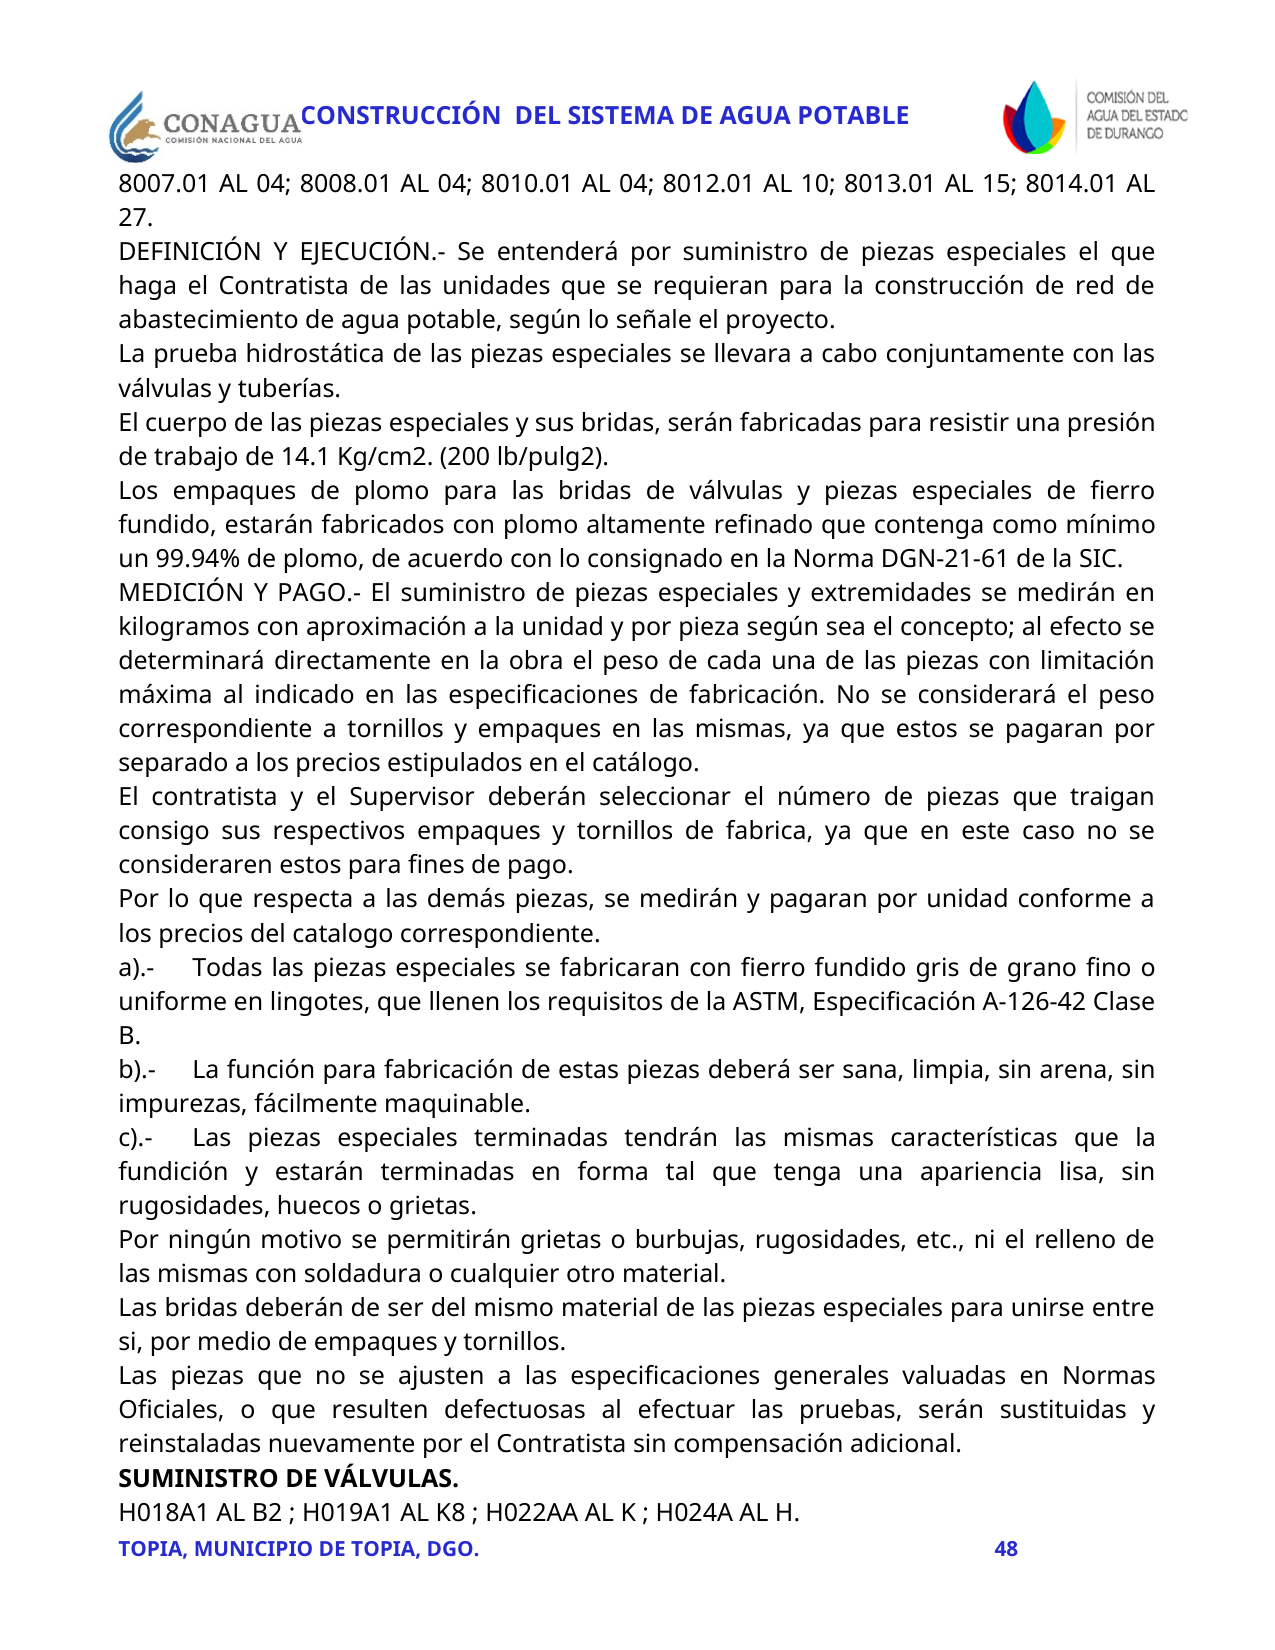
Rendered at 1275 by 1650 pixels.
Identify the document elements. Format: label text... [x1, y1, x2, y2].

text c).- Las piezas especiales terminadas tendrán las mismas características que la fundición y estarán terminadas en forma tal que tenga una apariencia lisa, sin rugosidades, huecos o grietas. [118, 1119, 1157, 1222]
text 8007.01 AL 04; 8008.01 AL 04; 8010.01 AL 04; 8012.01 AL 10; 8013.01 AL 15; 8014.01 AL 27. [118, 166, 1157, 234]
text El cuerpo de las piezas especiales y sus bridas, serán fabricadas para resistir una presión de trabajo de 14.1 Kg/cm2. (200 lb/pulg2). [118, 404, 1157, 472]
text SUMINISTRO DE VÁLVULAS. [118, 1460, 1157, 1494]
text MEDICIÓN Y PAGO.- El suministro de piezas especiales y extremidades se medirán en kilogramos con aproximación a la unidad y por pieza según sea el concepto; al efecto se determinará directamente en la obra el peso de cada una de las piezas con limitación máxima al indicado en las especificaciones de fabricación. No se considerará el peso correspondiente a tornillos y empaques en las mismas, ya que estos se pagaran por separado a los precios estipulados en el catálogo. [118, 574, 1157, 779]
text a).- Todas las piezas especiales se fabricaran con fierro fundido gris de grano fino o uniforme en lingotes, que llenen los requisitos de la ASTM, Especificación A-126-42 Clase B. [118, 949, 1157, 1051]
text Las piezas que no se ajusten a las especificaciones generales valuadas en Normas Oficiales, o que resulten defectuosas al efectuar las pruebas, serán sustituidas y reinstaladas nuevamente por el Contratista sin compensación adicional. [118, 1358, 1157, 1460]
text DEFINICIÓN Y EJECUCIÓN.- Se entenderá por suministro de piezas especiales el que haga el Contratista de las unidades que se requieran para la construcción de red de abastecimiento de agua potable, según lo señale el proyecto. [118, 234, 1157, 336]
text Los empaques de plomo para las bridas de válvulas y piezas especiales de fierro fundido, estarán fabricados con plomo altamente refinado que contenga como mínimo un 99.94% de plomo, de acuerdo con lo consignado en la Norma DGN-21-61 de la SIC. [118, 472, 1157, 574]
text Por lo que respecta a las demás piezas, se medirán y pagaran por unidad conforme a los precios del catalogo correspondiente. [118, 881, 1157, 949]
text Por ningún motivo se permitirán grietas o burbujas, rugosidades, etc., ni el relleno de las mismas con soldadura o cualquier otro material. [118, 1222, 1157, 1290]
text Las bridas deberán de ser del mismo material de las piezas especiales para unirse entre si, por medio de empaques y tornillos. [118, 1290, 1157, 1358]
text La prueba hidrostática de las piezas especiales se llevara a cabo conjuntamente con las válvulas y tuberías. [118, 336, 1157, 404]
picture [1000, 78, 1191, 157]
text b).- La función para fabricación de estas piezas deberá ser sana, limpia, sin arena, sin impurezas, fácilmente maquinable. [118, 1051, 1157, 1119]
text El contratista y el Supervisor deberán seleccionar el número de piezas que traigan consigo sus respectivos empaques y tornillos de fabrica, ya que en este caso no se consideraren estos para fines de pago. [118, 779, 1157, 881]
picture [108, 90, 303, 165]
text H018A1 AL B2 ; H019A1 AL K8 ; H022AA AL K ; H024A AL H. [118, 1494, 1157, 1528]
